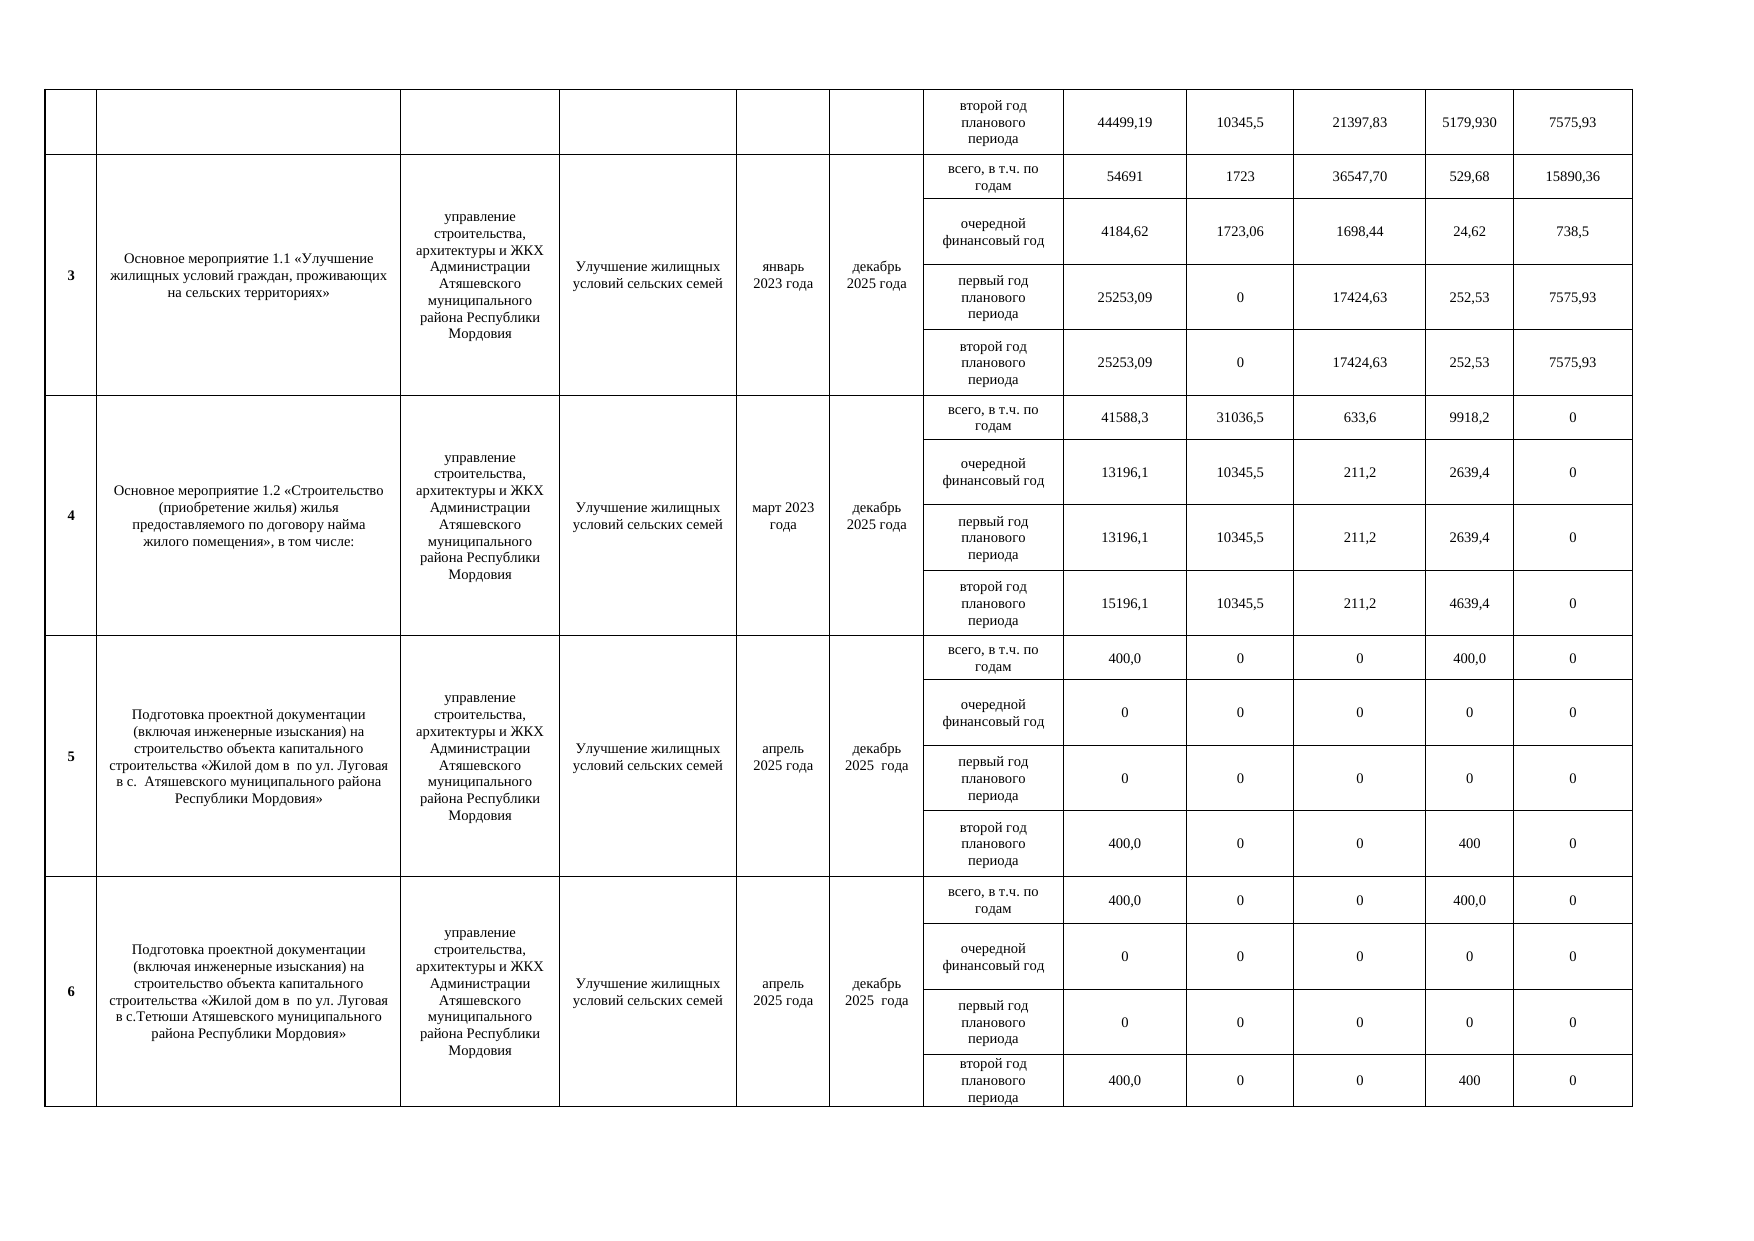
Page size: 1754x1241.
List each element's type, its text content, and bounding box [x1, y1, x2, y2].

table_cell апрель 2025 года [737, 636, 829, 876]
table_cell 21397,83 [1294, 90, 1425, 154]
table_cell всего, в т.ч. по годам [924, 636, 1063, 679]
table_cell 0 [1294, 811, 1425, 876]
table_cell Основное мероприятие 1.2 «Строительство (приобретение жилья) жилья предоставляемого по договору найма жилого помещения», в том числе: [97, 396, 400, 635]
table_cell 1723,06 [1187, 199, 1293, 263]
table_cell 0 [1514, 680, 1632, 745]
table_cell 0 [1426, 990, 1513, 1054]
table_cell 0 [1294, 877, 1425, 923]
table_cell 4639,4 [1426, 571, 1513, 635]
table_cell 252,53 [1426, 265, 1513, 329]
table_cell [401, 877, 559, 1106]
table_cell всего, в т.ч. по годам [924, 155, 1063, 198]
table_cell 0 [1514, 924, 1632, 988]
table_cell 10345,5 [1187, 90, 1293, 154]
table_cell 0 [1187, 877, 1293, 923]
table_cell 36547,70 [1294, 155, 1425, 198]
table_cell 0 [1064, 746, 1186, 810]
table_cell 25253,09 [1064, 330, 1186, 395]
table_cell 0 [1294, 680, 1425, 745]
table_cell 4 [46, 396, 96, 635]
table_cell 7575,93 [1514, 265, 1632, 329]
table_cell управление строительства, архитектуры и ЖКХ Администрации Атяшевского муниципального района Республики Мордовия [401, 636, 559, 876]
table_cell 0 [1514, 811, 1632, 876]
table_cell 0 [1064, 680, 1186, 745]
table_cell 400,0 [1064, 877, 1186, 923]
table_cell декабрь 2025 года [830, 155, 923, 395]
table_cell 0 [1514, 990, 1632, 1054]
table_cell Основное мероприятие 1.1 «Улучшение жилищных условий граждан, проживающих на сельских территориях» [97, 155, 400, 395]
table_cell 529,68 [1426, 155, 1513, 198]
table_cell декабрь 2025 года [830, 877, 923, 1106]
table_cell 25253,09 [1064, 265, 1186, 329]
table_cell второй год планового периода [924, 811, 1063, 876]
table_cell очередной финансовый год [924, 199, 1063, 263]
table_cell 211,2 [1294, 440, 1425, 504]
table_cell 400,0 [1064, 811, 1186, 876]
table_cell 13196,1 [1064, 440, 1186, 504]
table_cell 633,6 [1294, 396, 1425, 438]
table_cell 0 [1064, 990, 1186, 1054]
table_cell 0 [1187, 990, 1293, 1054]
table_cell первый год планового периода [924, 505, 1063, 570]
table_cell 400,0 [1064, 1055, 1186, 1106]
table_cell 17424,63 [1294, 330, 1425, 395]
table_cell 0 [1187, 680, 1293, 745]
table_cell Подготовка проектной документации (включая инженерные изыскания) на строительство объекта капитального строительства «Жилой дом в по ул. Луговая в с. Атяшевского муниципального района Республики Мордовия» [97, 636, 400, 876]
table_cell декабрь 2025 года [830, 636, 923, 876]
table_cell 0 [1187, 924, 1293, 988]
table_cell 54691 [1064, 155, 1186, 198]
table_cell первый год планового периода [924, 746, 1063, 810]
table_cell 400 [1426, 1055, 1513, 1106]
table_cell 0 [1187, 265, 1293, 329]
table_cell очередной финансовый год [924, 924, 1063, 988]
table_cell второй год планового периода [924, 1055, 1063, 1106]
table_cell 10345,5 [1187, 571, 1293, 635]
table_cell апрель 2025 года [737, 877, 829, 1106]
table_cell первый год планового периода [924, 265, 1063, 329]
table_cell 0 [1294, 636, 1425, 679]
table_cell 0 [1514, 1055, 1632, 1106]
table_cell 738,5 [1514, 199, 1632, 263]
table_cell очередной финансовый год [924, 440, 1063, 504]
table_cell 0 [1187, 636, 1293, 679]
table_cell 31036,5 [1187, 396, 1293, 438]
table_cell 10345,5 [1187, 505, 1293, 570]
table_cell 13196,1 [1064, 505, 1186, 570]
table_cell 41588,3 [1064, 396, 1186, 438]
table_cell 0 [1064, 924, 1186, 988]
table_cell 0 [1187, 811, 1293, 876]
table_cell 0 [1294, 924, 1425, 988]
table_cell январь 2023 года [737, 155, 829, 395]
table_cell 0 [1426, 746, 1513, 810]
table_cell всего, в т.ч. по годам [924, 396, 1063, 438]
table_cell 15890,36 [1514, 155, 1632, 198]
table_cell 400,0 [1426, 636, 1513, 679]
table_cell очередной финансовый год [924, 680, 1063, 745]
table_cell 400,0 [1064, 636, 1186, 679]
table_cell 7575,93 [1514, 330, 1632, 395]
table_cell 211,2 [1294, 571, 1425, 635]
table_cell 0 [1187, 330, 1293, 395]
table_cell 0 [1514, 505, 1632, 570]
table_cell 6 [46, 877, 96, 1106]
table_cell 2639,4 [1426, 505, 1513, 570]
table_cell 15196,1 [1064, 571, 1186, 635]
table_cell 0 [1294, 990, 1425, 1054]
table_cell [560, 877, 736, 1106]
table_cell 0 [1514, 877, 1632, 923]
table_cell 0 [1426, 680, 1513, 745]
table_cell 0 [1187, 1055, 1293, 1106]
table_cell 1698,44 [1294, 199, 1425, 263]
table_cell 1723 [1187, 155, 1293, 198]
table_cell 5 [46, 636, 96, 876]
table_cell 7575,93 [1514, 90, 1632, 154]
table_cell март 2023 года [737, 396, 829, 635]
table_cell 10345,5 [1187, 440, 1293, 504]
table_cell первый год планового периода [924, 990, 1063, 1054]
table_cell 9918,2 [1426, 396, 1513, 438]
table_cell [401, 155, 559, 395]
table_cell второй год планового периода [924, 571, 1063, 635]
table_cell 0 [1187, 746, 1293, 810]
table_cell 211,2 [1294, 505, 1425, 570]
table_cell второй год планового периода [924, 90, 1063, 154]
table_cell 0 [1514, 746, 1632, 810]
table_cell 0 [1514, 636, 1632, 679]
table_cell 0 [1294, 746, 1425, 810]
table_cell 0 [1514, 396, 1632, 438]
table_cell 24,62 [1426, 199, 1513, 263]
table_cell 400 [1426, 811, 1513, 876]
table_cell 5179,930 [1426, 90, 1513, 154]
table_cell Улучшение жилищных условий сельских семей [560, 396, 736, 635]
table_cell 44499,19 [1064, 90, 1186, 154]
table_cell 0 [1294, 1055, 1425, 1106]
table_cell Улучшение жилищных условий сельских семей [560, 155, 736, 395]
table_cell 0 [1426, 924, 1513, 988]
table_cell 3 [46, 155, 96, 395]
table_cell 0 [1514, 440, 1632, 504]
table_cell 4184,62 [1064, 199, 1186, 263]
table_cell 2639,4 [1426, 440, 1513, 504]
table_cell второй год планового периода [924, 330, 1063, 395]
table_cell Улучшение жилищных условий сельских семей [560, 636, 736, 876]
table_cell декабрь 2025 года [830, 396, 923, 635]
table_cell 17424,63 [1294, 265, 1425, 329]
table_cell управление строительства, архитектуры и ЖКХ Администрации Атяшевского муниципального района Республики Мордовия [401, 396, 559, 635]
table_cell 0 [1514, 571, 1632, 635]
table_cell всего, в т.ч. по годам [924, 877, 1063, 923]
table_cell 400,0 [1426, 877, 1513, 923]
table_cell 252,53 [1426, 330, 1513, 395]
